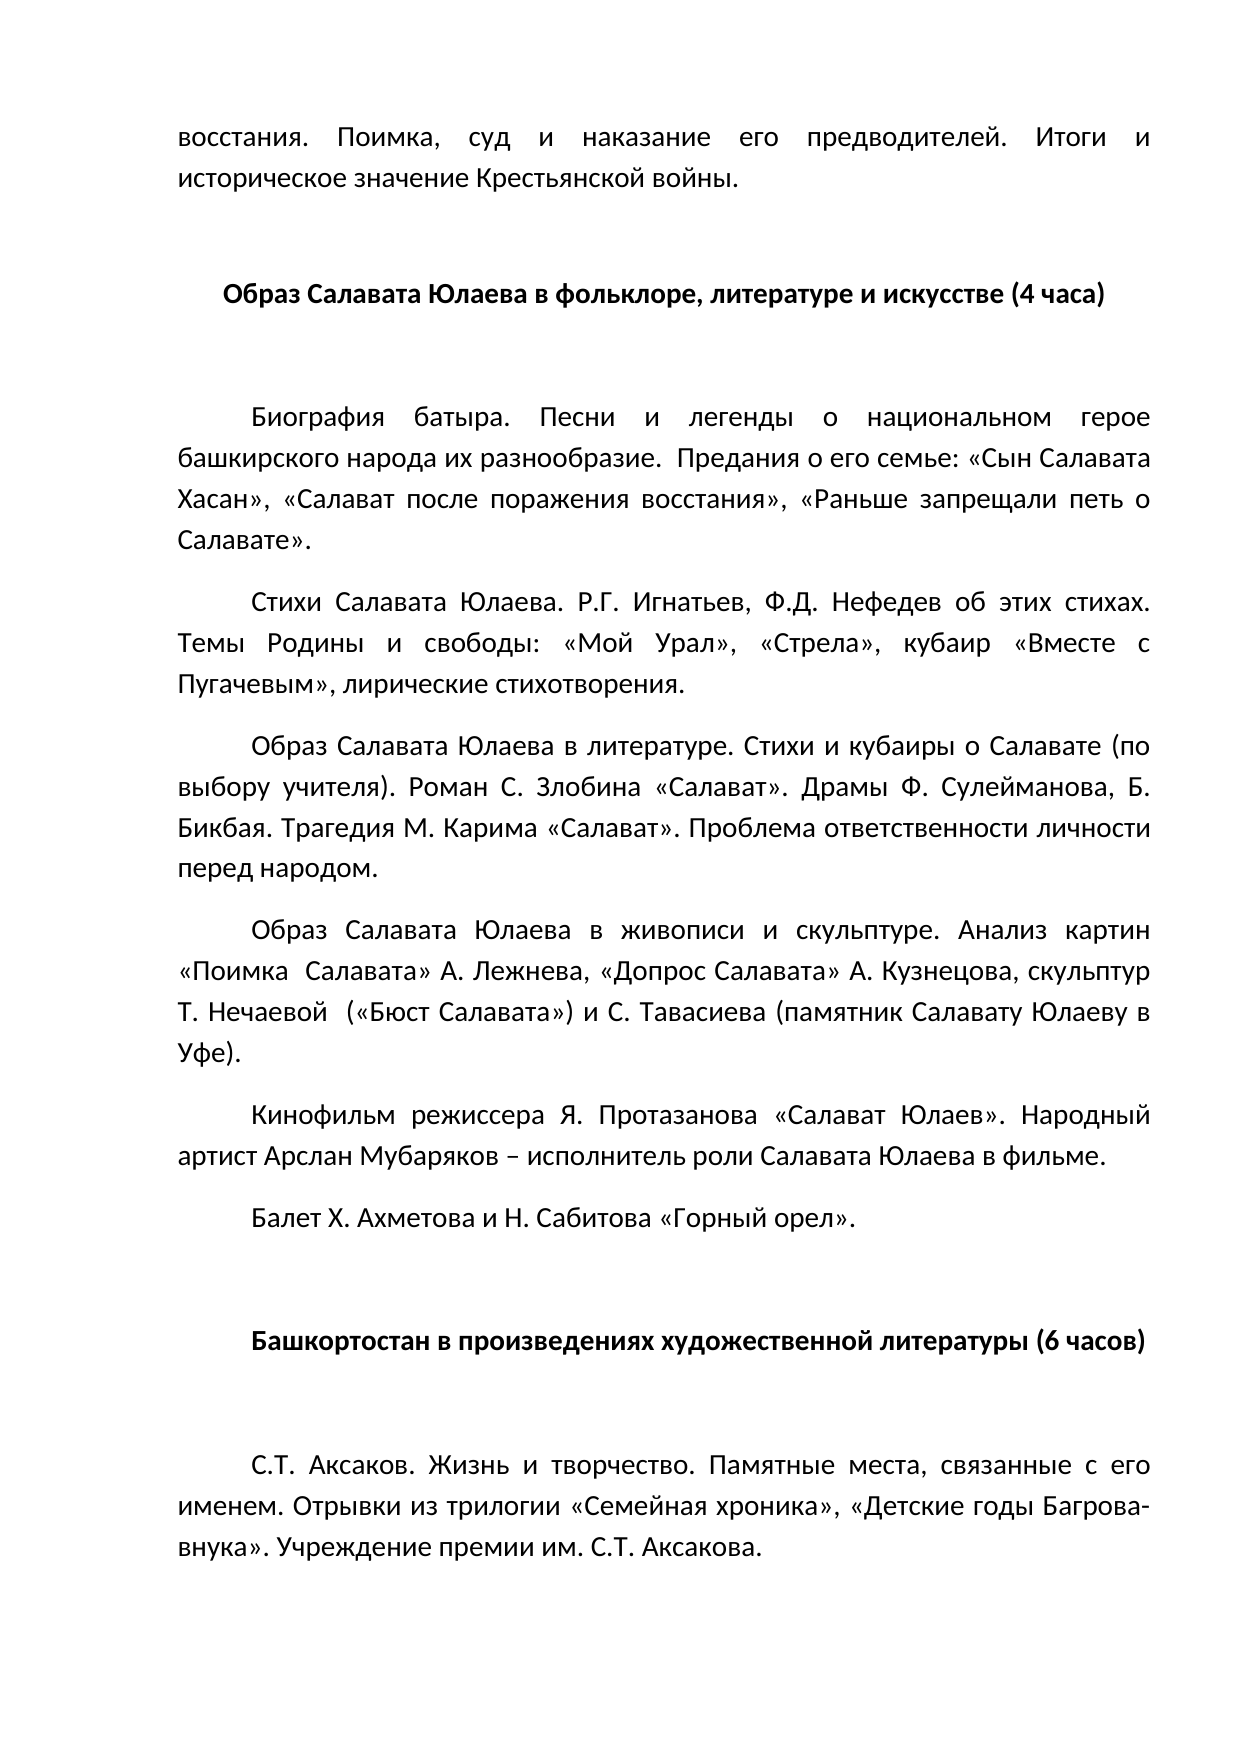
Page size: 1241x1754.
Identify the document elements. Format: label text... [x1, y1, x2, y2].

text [177, 118, 1152, 195]
text Образ Салавата Юлаева в литературе. Стихи и кубаиры о Салавате (по выбору учителя). Роман С. Злобина «Салават». Драмы Ф. Сулейманова, Б. Бикбая. Трагедия М. Карима «Салават». Проблема ответственности личности перед народом. [177, 727, 1152, 885]
text Кинофильм режиссера Я. Протазанова «Салават Юлаев». Народный артист Арслан Мубаряков – исполнитель роли Салавата Юлаева в фильме. [177, 1096, 1152, 1172]
text Башкортостан в произведениях художественной литературы (6 часов) [177, 1322, 1152, 1358]
text Образ Салавата Юлаева в фольклоре, литературе и искусстве (4 часа) [177, 275, 1152, 311]
text С.Т. Аксаков. Жизнь и творчество. Памятные места, связанные с его именем. Отрывки из трилогии «Семейная хроника», «Детские годы Багрова-внука». Учреждение премии им. С.Т. Аксакова. [177, 1446, 1152, 1563]
text Образ Салавата Юлаева в живописи и скульптуре. Анализ картин «Поимка Салавата» А. Лежнева, «Допрос Салавата» А. Кузнецова, скульптур Т. Нечаевой («Бюст Салавата») и С. Тавасиева (памятник Салавату Юлаеву в Уфе). [177, 911, 1152, 1070]
text Биография батыра. Песни и легенды о национальном герое башкирского народа их разнообразие. Предания о его семье: «Сын Салавата Хасан», «Салават после поражения восстания», «Раньше запрещали петь о Салавате». [177, 398, 1152, 557]
text Стихи Салавата Юлаева. Р.Г. Игнатьев, Ф.Д. Нефедев об этих стихах. Темы Родины и свободы: «Мой Урал», «Стрела», кубаир «Вместе с Пугачевым», лирические стихотворения. [177, 583, 1152, 701]
text Балет Х. Ахметова и Н. Сабитова «Горный орел». [177, 1199, 1152, 1234]
